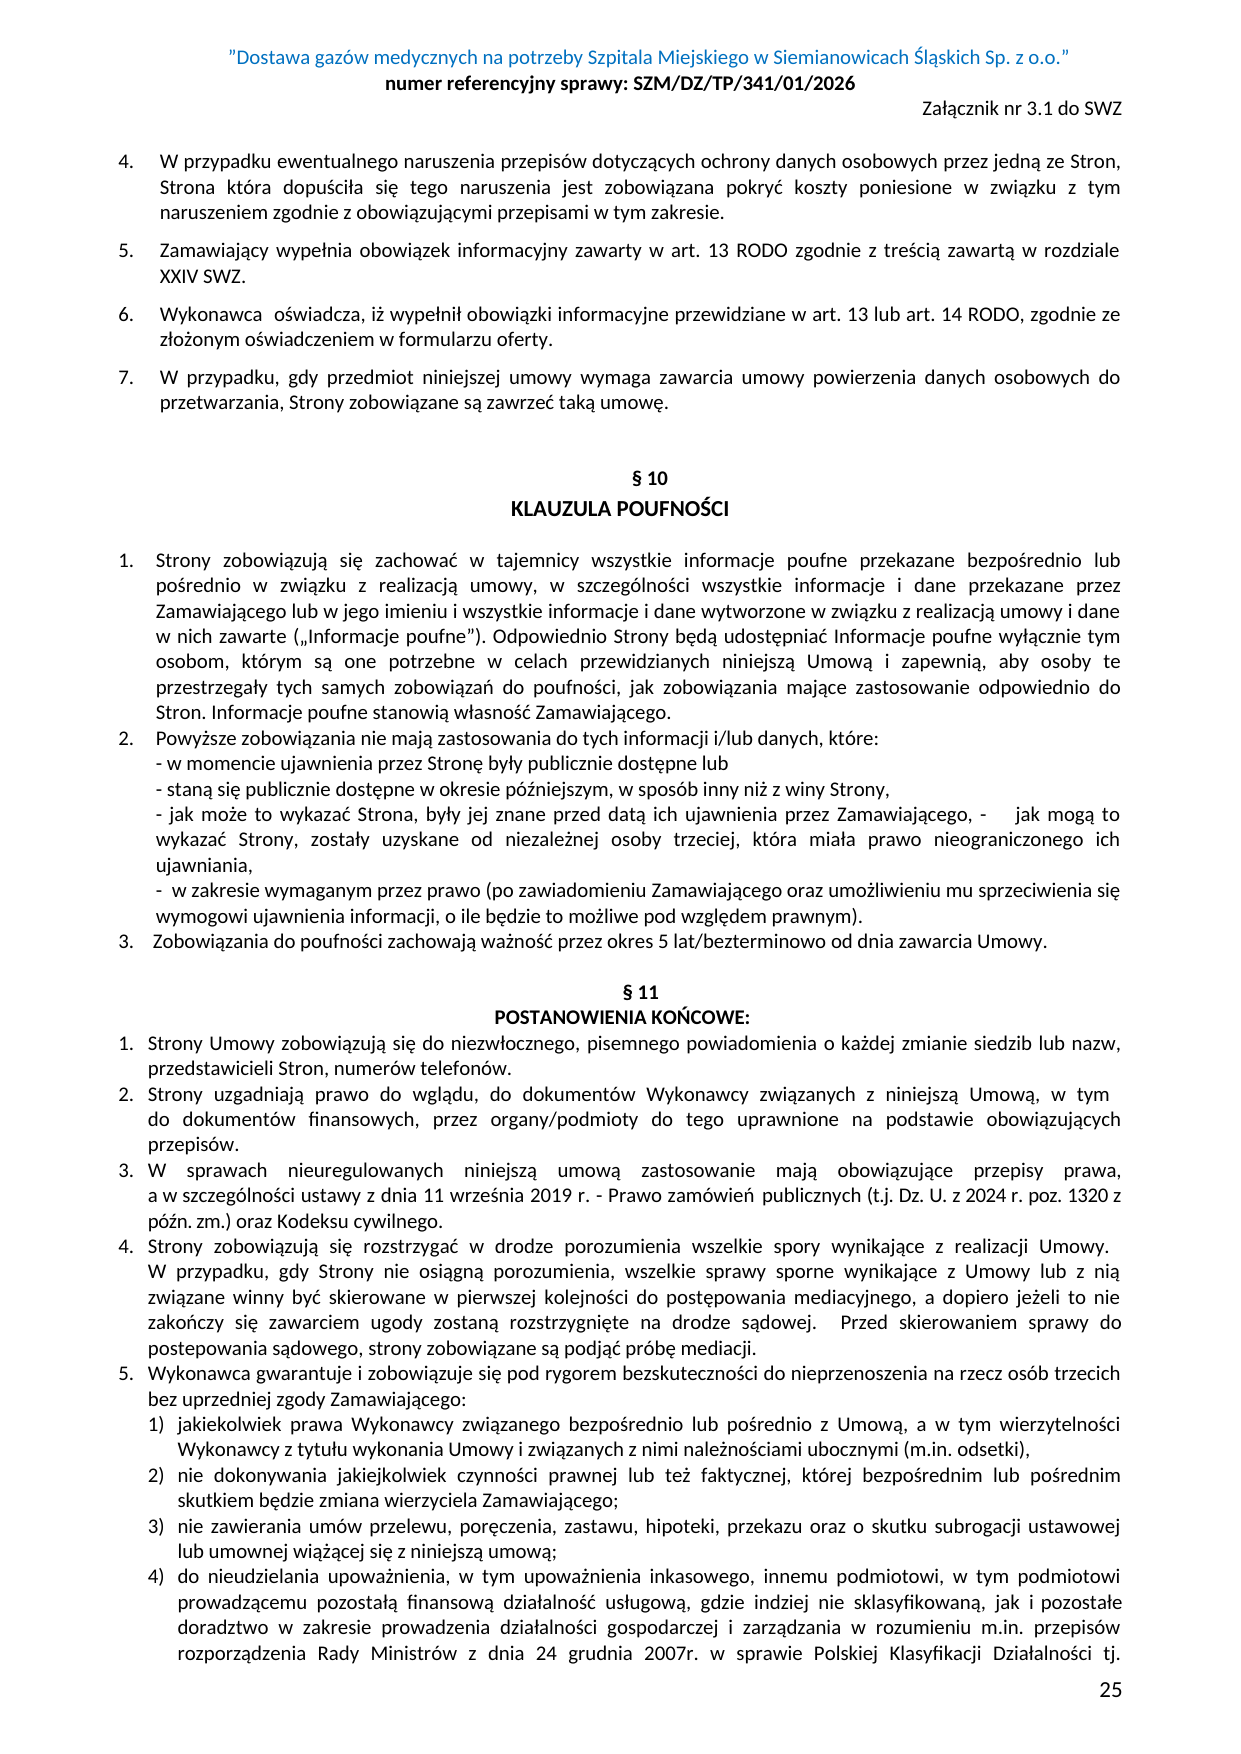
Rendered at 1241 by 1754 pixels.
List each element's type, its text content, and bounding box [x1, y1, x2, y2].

subtitle § 10 [118, 465, 1181, 490]
list W sprawach nieuregulowanych niniejszą umową zastosowanie mają obowiązujące przepisy prawa, a w szczególności ustawy z dnia 11 września 2019 r. - Prawo zamówień publicznych (t.j. Dz. U. z 2024 r. poz. 1320 z późn. zm.) oraz Kodeksu cywilnego. [118, 1157, 1122, 1233]
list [148, 1564, 1122, 1665]
text - staną się publicznie dostępne w okresie późniejszym, w sposób inny niż z winy Strony, [156, 776, 1122, 801]
text KLAUZULA POUFNOŚCI [118, 494, 1122, 522]
text - jak może to wykazać Strona, były jej znane przed datą ich ujawnienia przez Zamawiającego, - jak mogą to wykazać Strony, zostały uzyskane od niezależnej osoby trzeciej, która miała prawo nieograniczonego ich ujawniania, [156, 801, 1122, 877]
list § 11 [156, 979, 1126, 1004]
text - w zakresie wymaganym przez prawo (po zawiadomieniu Zamawiającego oraz umożliwieniu mu sprzeciwienia się wymogowi ujawnienia informacji, o ile będzie to możliwe pod względem prawnym). [156, 877, 1122, 928]
list nie dokonywania jakiejkolwiek czynności prawnej lub też faktycznej, której bezpośrednim lub pośrednim skutkiem będzie zmiana wierzyciela Zamawiającego; [148, 1462, 1122, 1513]
list nie zawierania umów przelewu, poręczenia, zastawu, hipoteki, przekazu oraz o skutku subrogacji ustawowej lub umownej wiążącej się z niniejszą umową; [148, 1513, 1122, 1564]
text 3. Zobowiązania do poufności zachowają ważność przez okres 5 lat/bezterminowo od dnia zawarcia Umowy. [118, 928, 1122, 954]
text - w momencie ujawnienia przez Stronę były publicznie dostępne lub [156, 750, 1122, 776]
list Strony uzgadniają prawo do wglądu, do dokumentów Wykonawcy związanych z niniejszą Umową, w tym do dokumentów finansowych, przez organy/podmioty do tego uprawnione na podstawie obowiązujących przepisów. [118, 1081, 1122, 1157]
list Strony Umowy zobowiązują się do niezwłocznego, pisemnego powiadomienia o każdej zmianie siedzib lub nazw, przedstawicieli Stron, numerów telefonów. [118, 1030, 1122, 1081]
list W przypadku ewentualnego naruszenia przepisów dotyczących ochrony danych osobowych przez jedną ze Stron, Strona która dopuściła się tego naruszenia jest zobowiązana pokryć koszty poniesione w związku z tym naruszeniem zgodnie z obowiązującymi przepisami w tym zakresie. [118, 149, 1122, 225]
list Wykonawca gwarantuje i zobowiązuje się pod rygorem bezskuteczności do nieprzenoszenia na rzecz osób trzecich bez uprzedniej zgody Zamawiającego: [118, 1360, 1122, 1411]
list Powyższe zobowiązania nie mają zastosowania do tych informacji i/lub danych, które: [118, 725, 1122, 750]
list jakiekolwiek prawa Wykonawcy związanego bezpośrednio lub pośrednio z Umową, a w tym wierzytelności Wykonawcy z tytułu wykonania Umowy i związanych z nimi należnościami ubocznymi (m.in. odsetki), [148, 1411, 1122, 1462]
list Strony zobowiązują się rozstrzygać w drodze porozumienia wszelkie spory wynikające z realizacji Umowy. W przypadku, gdy Strony nie osiągną porozumienia, wszelkie sprawy sporne wynikające z Umowy lub z nią związane winny być skierowane w pierwszej kolejności do postępowania mediacyjnego, a dopiero jeżeli to nie zakończy się zawarciem ugody zostaną rozstrzygnięte na drodze sądowej. Przed skierowaniem sprawy do postepowania sądowego, strony zobowiązane są podjąć próbę mediacji. [118, 1233, 1122, 1360]
text POSTANOWIENIA KOŃCOWE: [118, 1004, 1122, 1030]
list W przypadku, gdy przedmiot niniejszej umowy wymaga zawarcia umowy powierzenia danych osobowych do przetwarzania, Strony zobowiązane są zawrzeć taką umowę. [118, 364, 1122, 415]
list Wykonawca oświadcza, iż wypełnił obowiązki informacyjne przewidziane w art. 13 lub art. 14 RODO, zgodnie ze złożonym oświadczeniem w formularzu oferty. [118, 301, 1122, 352]
list Zamawiający wypełnia obowiązek informacyjny zawarty w art. 13 RODO zgodnie z treścią zawartą w rozdziale XXIV SWZ. [118, 237, 1122, 288]
list Strony zobowiązują się zachować w tajemnicy wszystkie informacje poufne przekazane bezpośrednio lub pośrednio w związku z realizacją umowy, w szczególności wszystkie informacje i dane przekazane przez Zamawiającego lub w jego imieniu i wszystkie informacje i dane wytworzone w związku z realizacją umowy i dane w nich zawarte („Informacje poufne”). Odpowiednio Strony będą udostępniać Informacje poufne wyłącznie tym osobom, którym są one potrzebne w celach przewidzianych niniejszą Umową i zapewnią, aby osoby te przestrzegały tych samych zobowiązań do poufności, jak zobowiązania mające zastosowanie odpowiednio do Stron. Informacje poufne stanowią własność Zamawiającego. [118, 547, 1122, 725]
